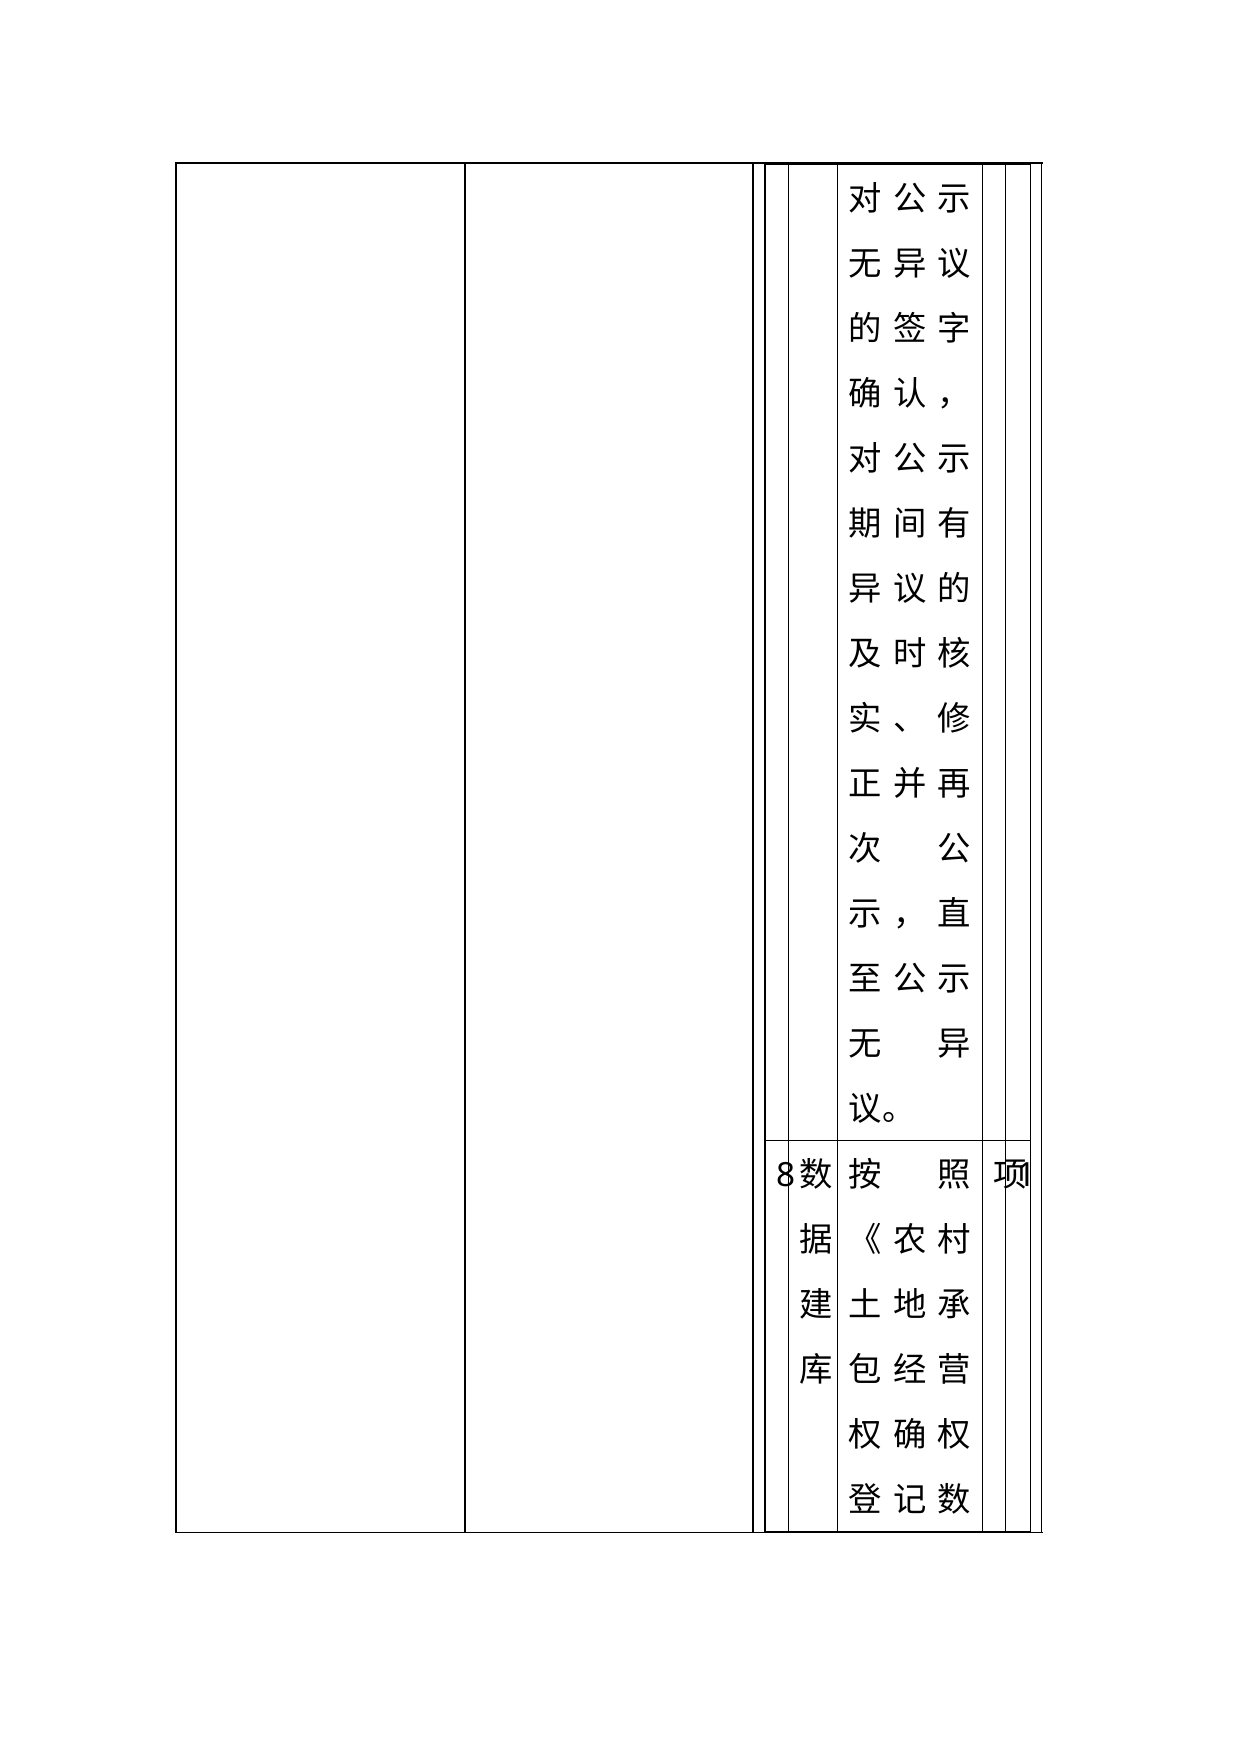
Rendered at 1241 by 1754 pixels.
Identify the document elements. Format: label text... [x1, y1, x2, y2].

table_cell [766, 165, 788, 1140]
table_cell [983, 1141, 1005, 1531]
table_cell [766, 1141, 788, 1531]
table_cell [838, 165, 982, 1140]
table_cell [754, 164, 764, 1532]
table_cell [1006, 1141, 1030, 1531]
table_cell [466, 164, 752, 1532]
table_cell [1006, 165, 1030, 1140]
table_cell [789, 1141, 837, 1531]
table_cell [838, 1141, 982, 1531]
table_cell [1031, 164, 1041, 1532]
table_cell [789, 165, 837, 1140]
table_cell [983, 165, 1005, 1140]
table_cell 1 [177, 164, 464, 1532]
